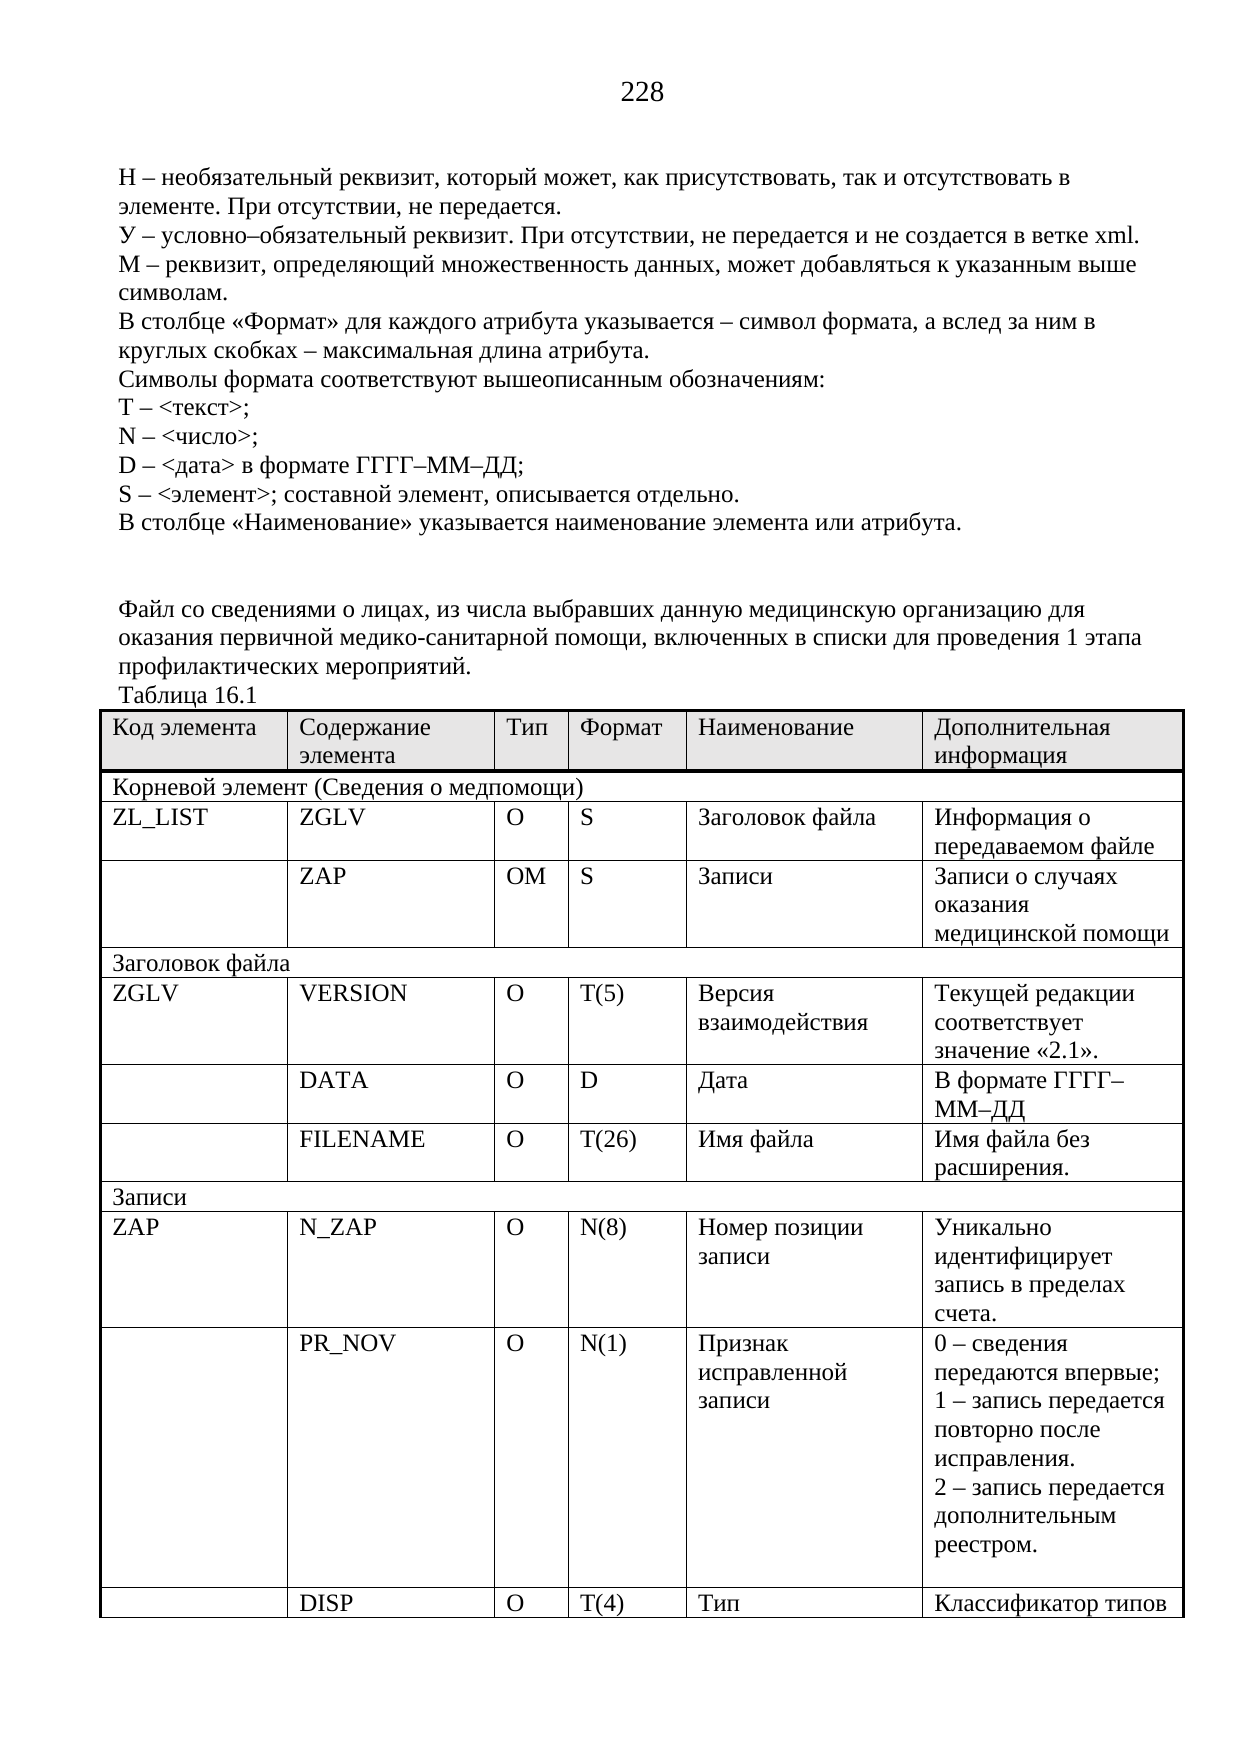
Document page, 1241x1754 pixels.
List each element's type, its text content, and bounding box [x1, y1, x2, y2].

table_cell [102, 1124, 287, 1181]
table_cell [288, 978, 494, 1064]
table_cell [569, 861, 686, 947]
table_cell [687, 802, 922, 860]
text Символы формата соответствуют вышеописанным обозначениям: [118, 364, 1166, 392]
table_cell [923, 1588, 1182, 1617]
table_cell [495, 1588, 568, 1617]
text Таблица 16.1 [118, 680, 1166, 709]
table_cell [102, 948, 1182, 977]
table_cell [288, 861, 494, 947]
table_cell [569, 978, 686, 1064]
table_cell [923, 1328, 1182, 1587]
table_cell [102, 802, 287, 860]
text D – <дата> в формате ГГГГ–ММ–ДД; [118, 450, 1166, 479]
text T – <текст>; [118, 392, 1166, 421]
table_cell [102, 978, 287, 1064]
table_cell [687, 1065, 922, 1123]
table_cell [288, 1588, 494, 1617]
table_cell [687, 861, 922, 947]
text У – условно–обязательный реквизит. При отсутствии, не передается и не создается в ветке xml. [118, 220, 1166, 249]
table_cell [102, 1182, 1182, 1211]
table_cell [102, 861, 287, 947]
text В столбце «Формат» для каждого атрибута указывается – символ формата, а вслед за ним в круглых скобках – максимальная длина атрибута. [118, 306, 1166, 364]
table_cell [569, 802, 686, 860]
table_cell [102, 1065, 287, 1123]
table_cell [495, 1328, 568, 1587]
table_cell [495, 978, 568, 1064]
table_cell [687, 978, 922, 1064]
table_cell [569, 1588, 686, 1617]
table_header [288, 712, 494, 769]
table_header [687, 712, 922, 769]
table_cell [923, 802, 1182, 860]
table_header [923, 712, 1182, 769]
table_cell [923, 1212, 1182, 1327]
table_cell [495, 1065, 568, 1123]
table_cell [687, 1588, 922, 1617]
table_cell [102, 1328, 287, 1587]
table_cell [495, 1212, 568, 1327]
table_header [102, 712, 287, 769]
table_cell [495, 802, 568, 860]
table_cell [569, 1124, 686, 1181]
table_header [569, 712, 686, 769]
text В столбце «Наименование» указывается наименование элемента или атрибута. [118, 507, 1166, 536]
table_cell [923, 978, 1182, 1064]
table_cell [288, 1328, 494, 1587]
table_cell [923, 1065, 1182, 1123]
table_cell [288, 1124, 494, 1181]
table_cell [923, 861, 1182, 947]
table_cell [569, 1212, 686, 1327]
text S – <элемент>; составной элемент, описывается отдельно. [118, 479, 1166, 507]
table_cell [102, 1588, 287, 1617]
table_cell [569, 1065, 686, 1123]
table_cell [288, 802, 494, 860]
text Файл со сведениями о лицах, из числа выбравших данную медицинскую организацию для оказания первичной медико-санитарной помощи, включенных в списки для проведения 1 этапа профилактических мероприятий. [118, 594, 1166, 680]
text N – <число>; [118, 421, 1166, 450]
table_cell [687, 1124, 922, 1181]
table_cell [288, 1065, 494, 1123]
text М – реквизит, определяющий множественность данных, может добавляться к указанным выше символам. [118, 249, 1166, 306]
text Н – необязательный реквизит, который может, как присутствовать, так и отсутствовать в элементе. При отсутствии, не передается. [118, 162, 1166, 220]
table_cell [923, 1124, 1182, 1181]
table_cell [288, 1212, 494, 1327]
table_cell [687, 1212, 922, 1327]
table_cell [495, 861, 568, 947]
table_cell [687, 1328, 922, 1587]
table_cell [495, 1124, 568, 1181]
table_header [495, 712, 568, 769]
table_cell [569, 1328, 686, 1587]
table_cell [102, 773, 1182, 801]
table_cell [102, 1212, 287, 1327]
